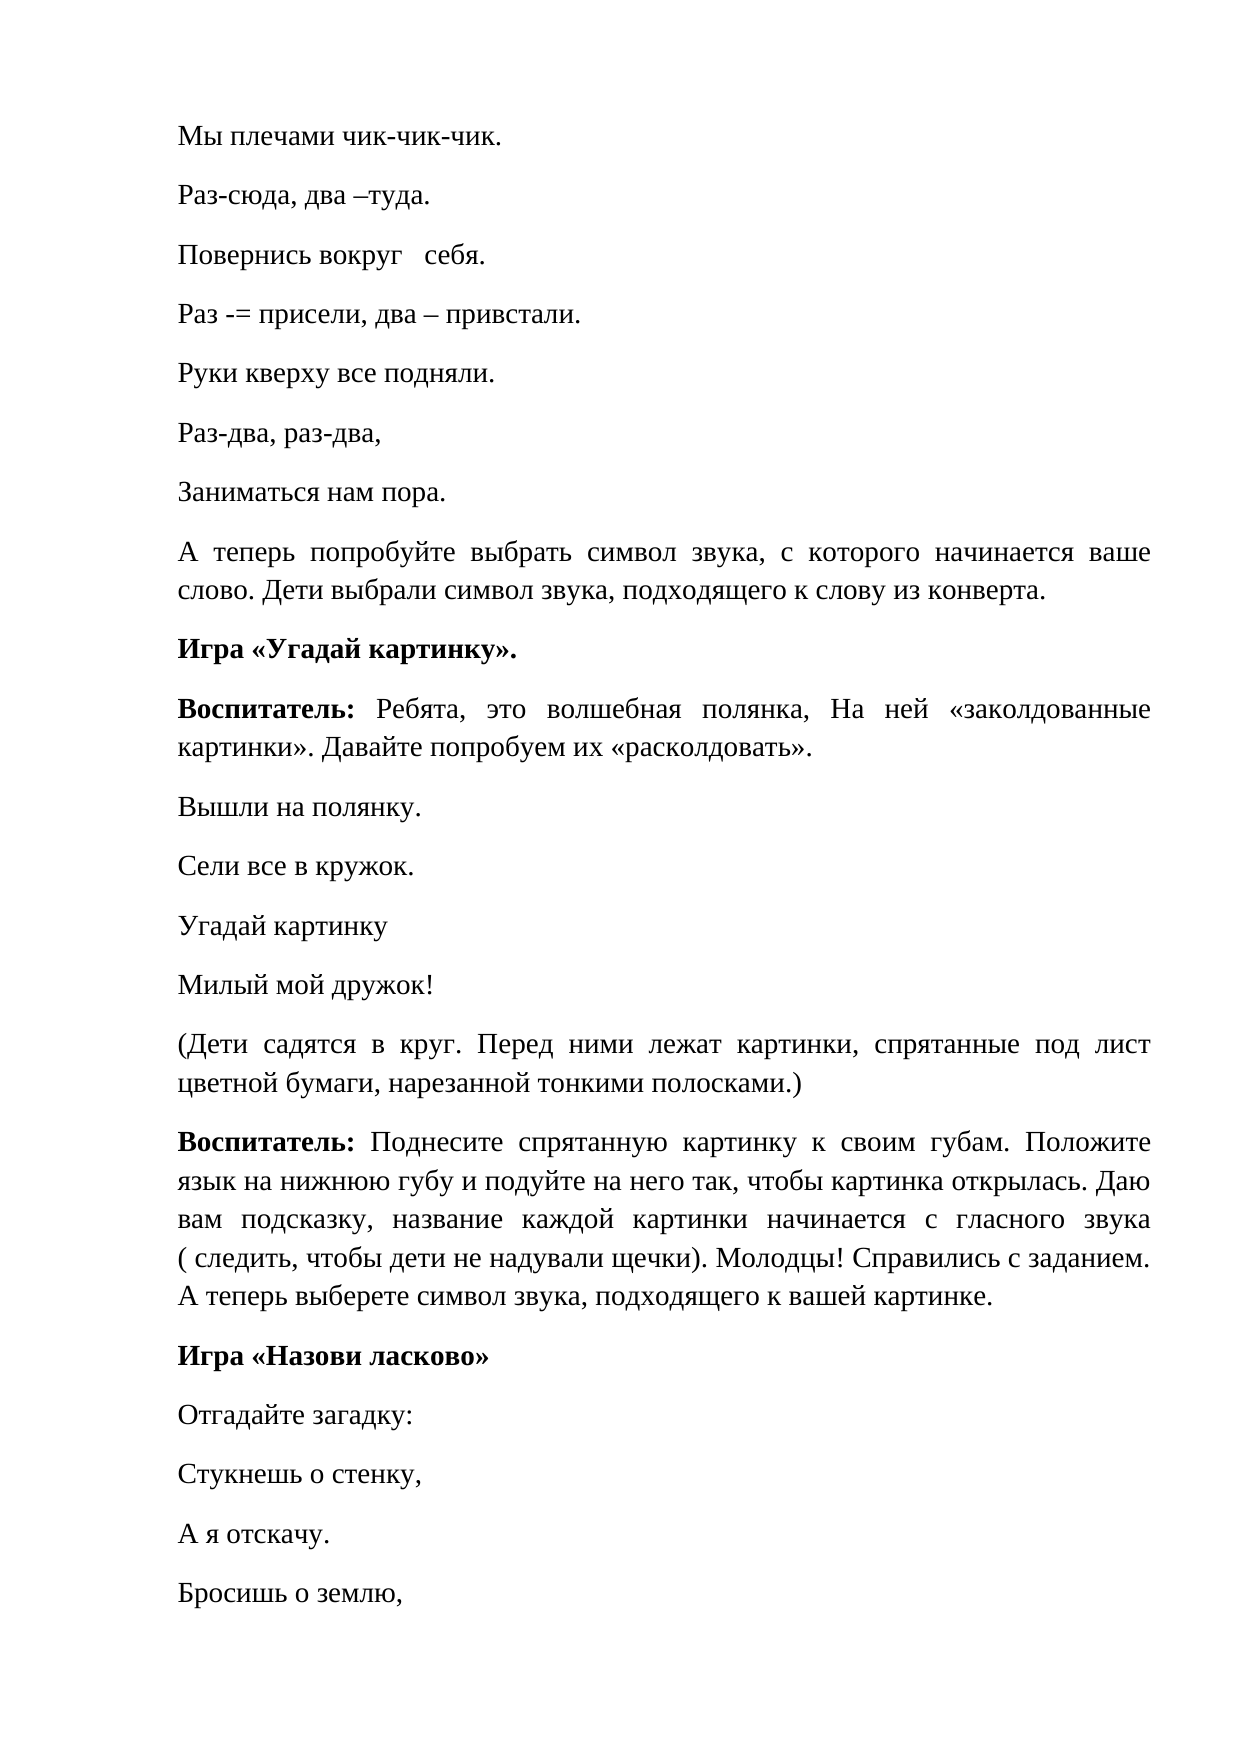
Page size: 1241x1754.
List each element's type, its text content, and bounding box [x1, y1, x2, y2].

text Вышли на полянку. [177, 789, 1152, 822]
text Руки кверху все подняли. [177, 356, 1152, 389]
text (Дети садятся в круг. Перед ними лежат картинки, спрятанные под лист цветной бумаги, нарезанной тонкими полосками.) [177, 1026, 1152, 1098]
text Угадай картинку [177, 908, 1152, 941]
text Сели все в кружок. [177, 848, 1152, 882]
text Милый мой дружок! [177, 967, 1152, 1001]
text Стукнешь о стенку, [177, 1457, 1152, 1490]
text Воспитатель: Поднесите спрятанную картинку к своим губам. Положите язык на нижнюю губу и подуйте на него так, чтобы картинка открылась. Даю вам подсказку, название каждой картинки начинается с гласного звука ( следить, чтобы дети не надували щечки). Молодцы! Справились с заданием. А теперь выберете символ звука, подходящего к вашей картинке. [177, 1124, 1152, 1312]
text Бросишь о землю, [177, 1575, 1152, 1609]
text А я отскачу. [177, 1516, 1152, 1549]
text Воспитатель: Ребята, это волшебная полянка, На ней «заколдованные картинки». Давайте попробуем их «расколдовать». [177, 691, 1152, 763]
text А теперь попробуйте выбрать символ звука, с которого начинается ваше слово. Дети выбрали символ звука, подходящего к слову из конверта. [177, 534, 1152, 606]
text Заниматься нам пора. [177, 474, 1152, 508]
text Раз -= присели, два – привстали. [177, 296, 1152, 330]
text Игра «Назови ласково» [177, 1338, 1152, 1371]
text Повернись вокруг себя. [177, 237, 1152, 270]
text Отгадайте загадку: [177, 1397, 1152, 1431]
text Раз-два, раз-два, [177, 415, 1152, 448]
text Игра «Угадай картинку». [177, 632, 1152, 665]
text Мы плечами чик-чик-чик. [177, 118, 1152, 152]
text Раз-сюда, два –туда. [177, 177, 1152, 211]
